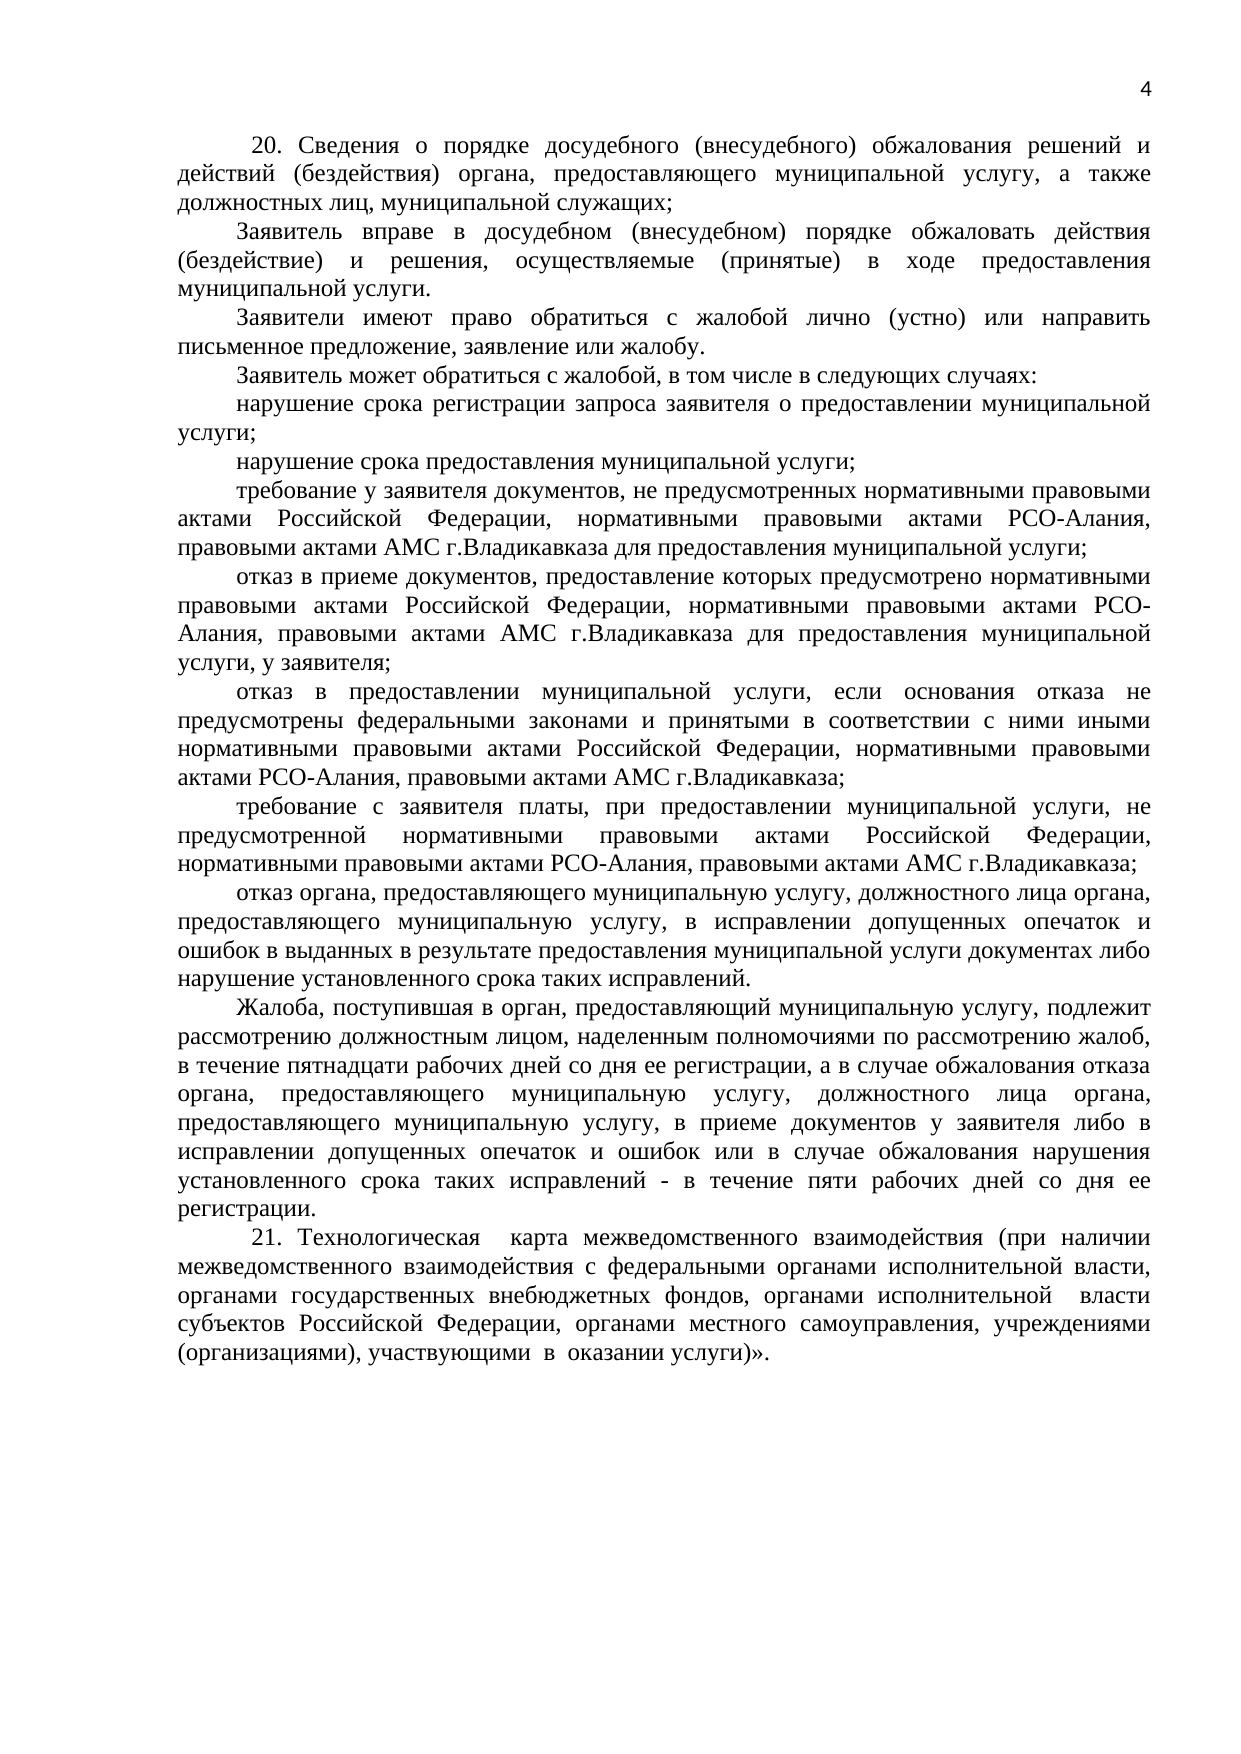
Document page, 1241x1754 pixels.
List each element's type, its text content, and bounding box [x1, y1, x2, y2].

text Жалоба, поступившая в орган, предоставляющий муниципальную услугу, подлежит рассмотрению должностным лицом, наделенным полномочиями по рассмотрению жалоб, в течение пятнадцати рабочих дней со дня ее регистрации, а в случае обжалования отказа органа, предоставляющего муниципальную услугу, должностного лица органа, предоставляющего муниципальную услугу, в приеме документов у заявителя либо в исправлении допущенных опечаток и ошибок или в случае обжалования нарушения установленного срока таких исправлений - в течение пяти рабочих дней со дня ее регистрации. [177, 992, 1152, 1222]
text отказ органа, предоставляющего муниципальную услугу, должностного лица органа, предоставляющего муниципальную услугу, в исправлении допущенных опечаток и ошибок в выданных в результате предоставления муниципальной услуги документах либо нарушение установленного срока таких исправлений. [177, 877, 1152, 992]
text 21. Технологическая карта межведомственного взаимодействия (при наличии межведомственного взаимодействия с федеральными органами исполнительной власти, органами государственных внебюджетных фондов, органами исполнительной власти субъектов Российской Федерации, органами местного самоуправления, учреждениями (организациями), участвующими в оказании услуги)». [177, 1222, 1152, 1366]
text отказ в приеме документов, предоставление которых предусмотрено нормативными правовыми актами Российской Федерации, нормативными правовыми актами РСО-Алания, правовыми актами АМС г.Владикавказа для предоставления муниципальной услуги, у заявителя; [177, 561, 1152, 676]
text Заявитель вправе в досудебном (внесудебном) порядке обжаловать действия (бездействие) и решения, осуществляемые (принятые) в ходе предоставления муниципальной услуги. [177, 216, 1152, 302]
text Заявитель может обратиться с жалобой, в том числе в следующих случаях: [177, 360, 1152, 388]
text нарушение срока регистрации запроса заявителя о предоставлении муниципальной услуги; [177, 388, 1152, 446]
text отказ в предоставлении муниципальной услуги, если основания отказа не предусмотрены федеральными законами и принятыми в соответствии с ними иными нормативными правовыми актами Российской Федерации, нормативными правовыми актами РСО-Алания, правовыми актами АМС г.Владикавказа; [177, 676, 1152, 791]
text требование у заявителя документов, не предусмотренных нормативными правовыми актами Российской Федерации, нормативными правовыми актами РСО-Алания, правовыми актами АМС г.Владикавказа для предоставления муниципальной услуги; [177, 475, 1152, 561]
text требование с заявителя платы, при предоставлении муниципальной услуги, не предусмотренной нормативными правовыми актами Российской Федерации, нормативными правовыми актами РСО-Алания, правовыми актами АМС г.Владикавказа; [177, 791, 1152, 877]
text Заявители имеют право обратиться с жалобой лично (устно) или направить письменное предложение, заявление или жалобу. [177, 302, 1152, 360]
text 20. Сведения о порядке досудебного (внесудебного) обжалования решений и действий (бездействия) органа, предоставляющего муниципальной услугу, а также должностных лиц, муниципальной служащих; [177, 130, 1152, 216]
text нарушение срока предоставления муниципальной услуги; [177, 446, 1152, 475]
